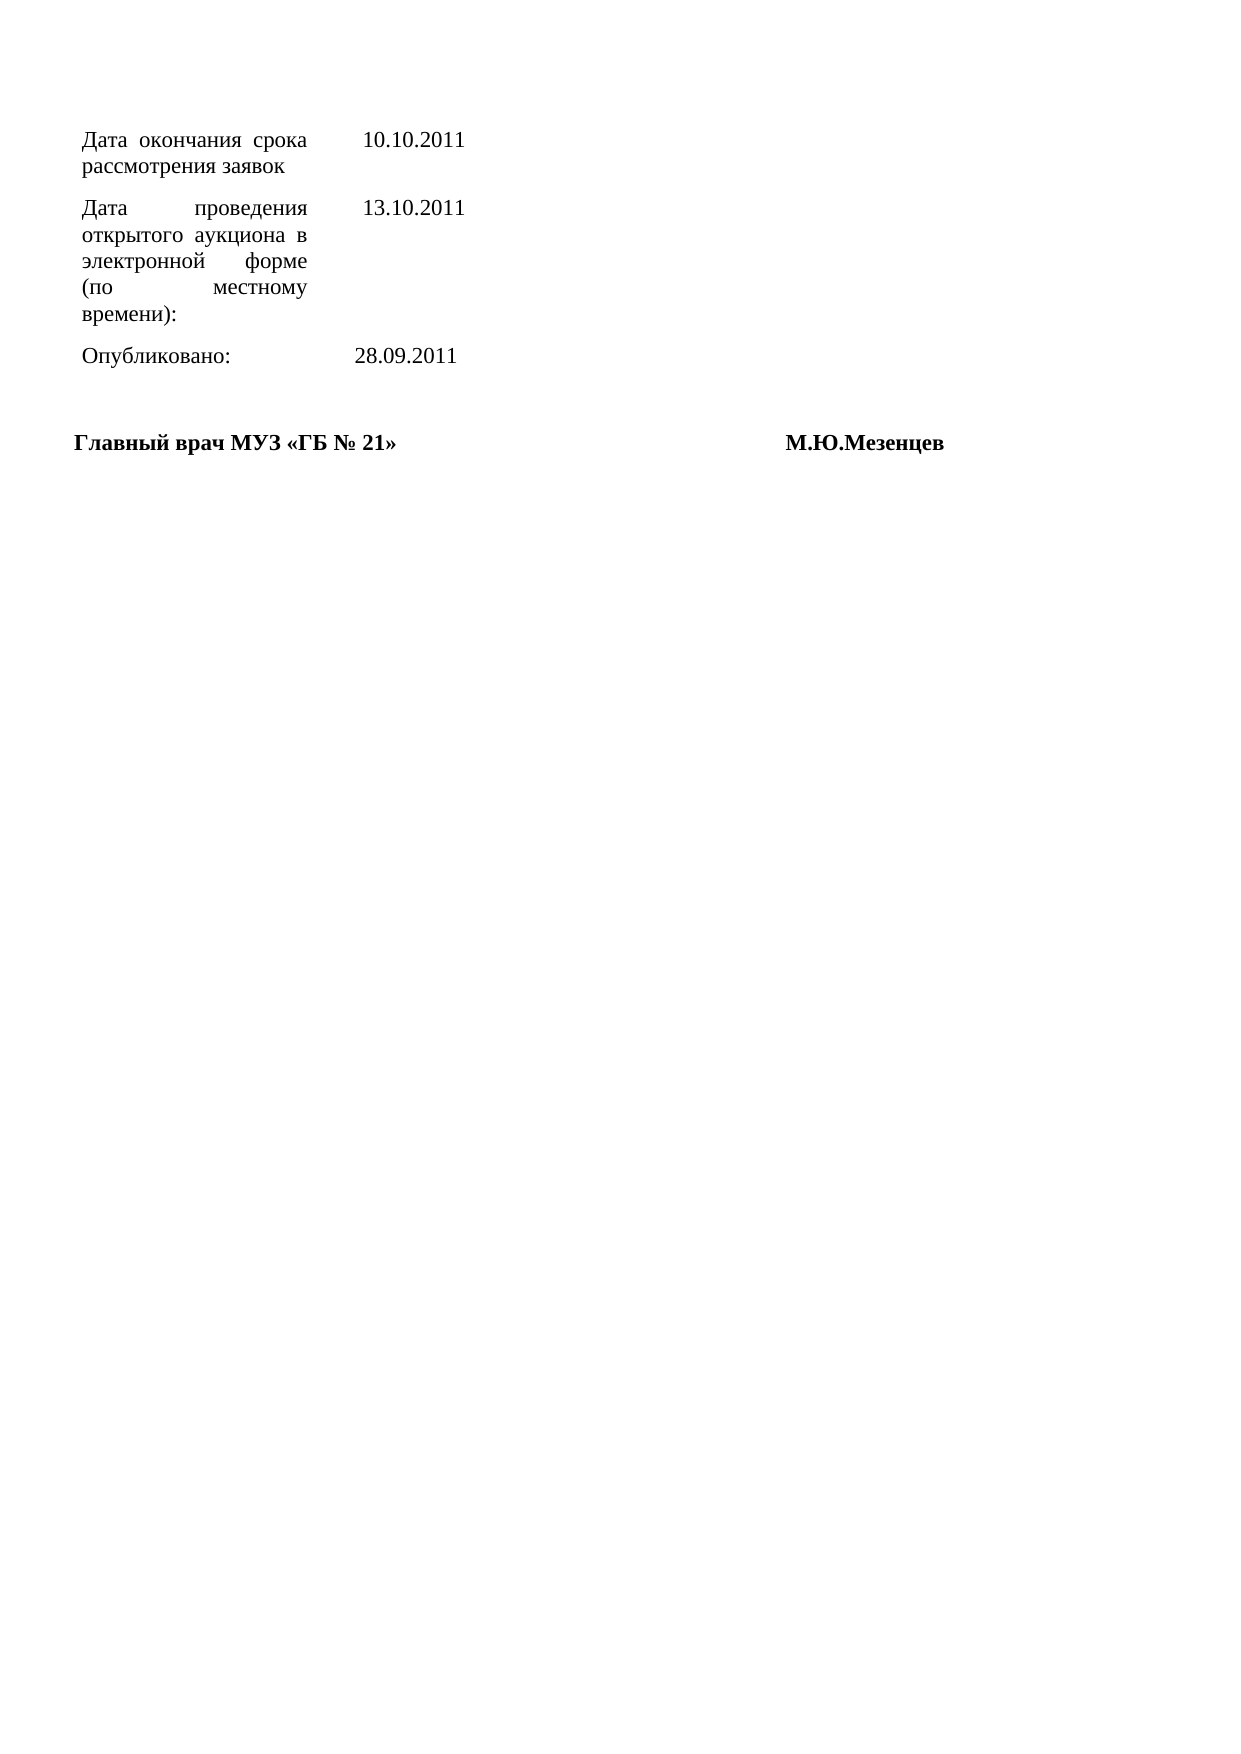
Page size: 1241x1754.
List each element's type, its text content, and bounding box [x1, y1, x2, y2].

table_cell 10.10.2011 [354, 118, 1196, 186]
table_cell Дата окончания срока рассмотрения заявок [74, 118, 354, 186]
table_header 28.09.2011 [354, 334, 1196, 376]
table_cell 13.10.2011 [354, 186, 1196, 334]
table_cell Дата проведения открытого аукциона в электронной форме (по местному времени): [74, 186, 354, 334]
table_header Опубликовано: [74, 334, 354, 376]
text Главный врач МУЗ «ГБ № 21» М.Ю.Мезенцев [74, 429, 1196, 455]
